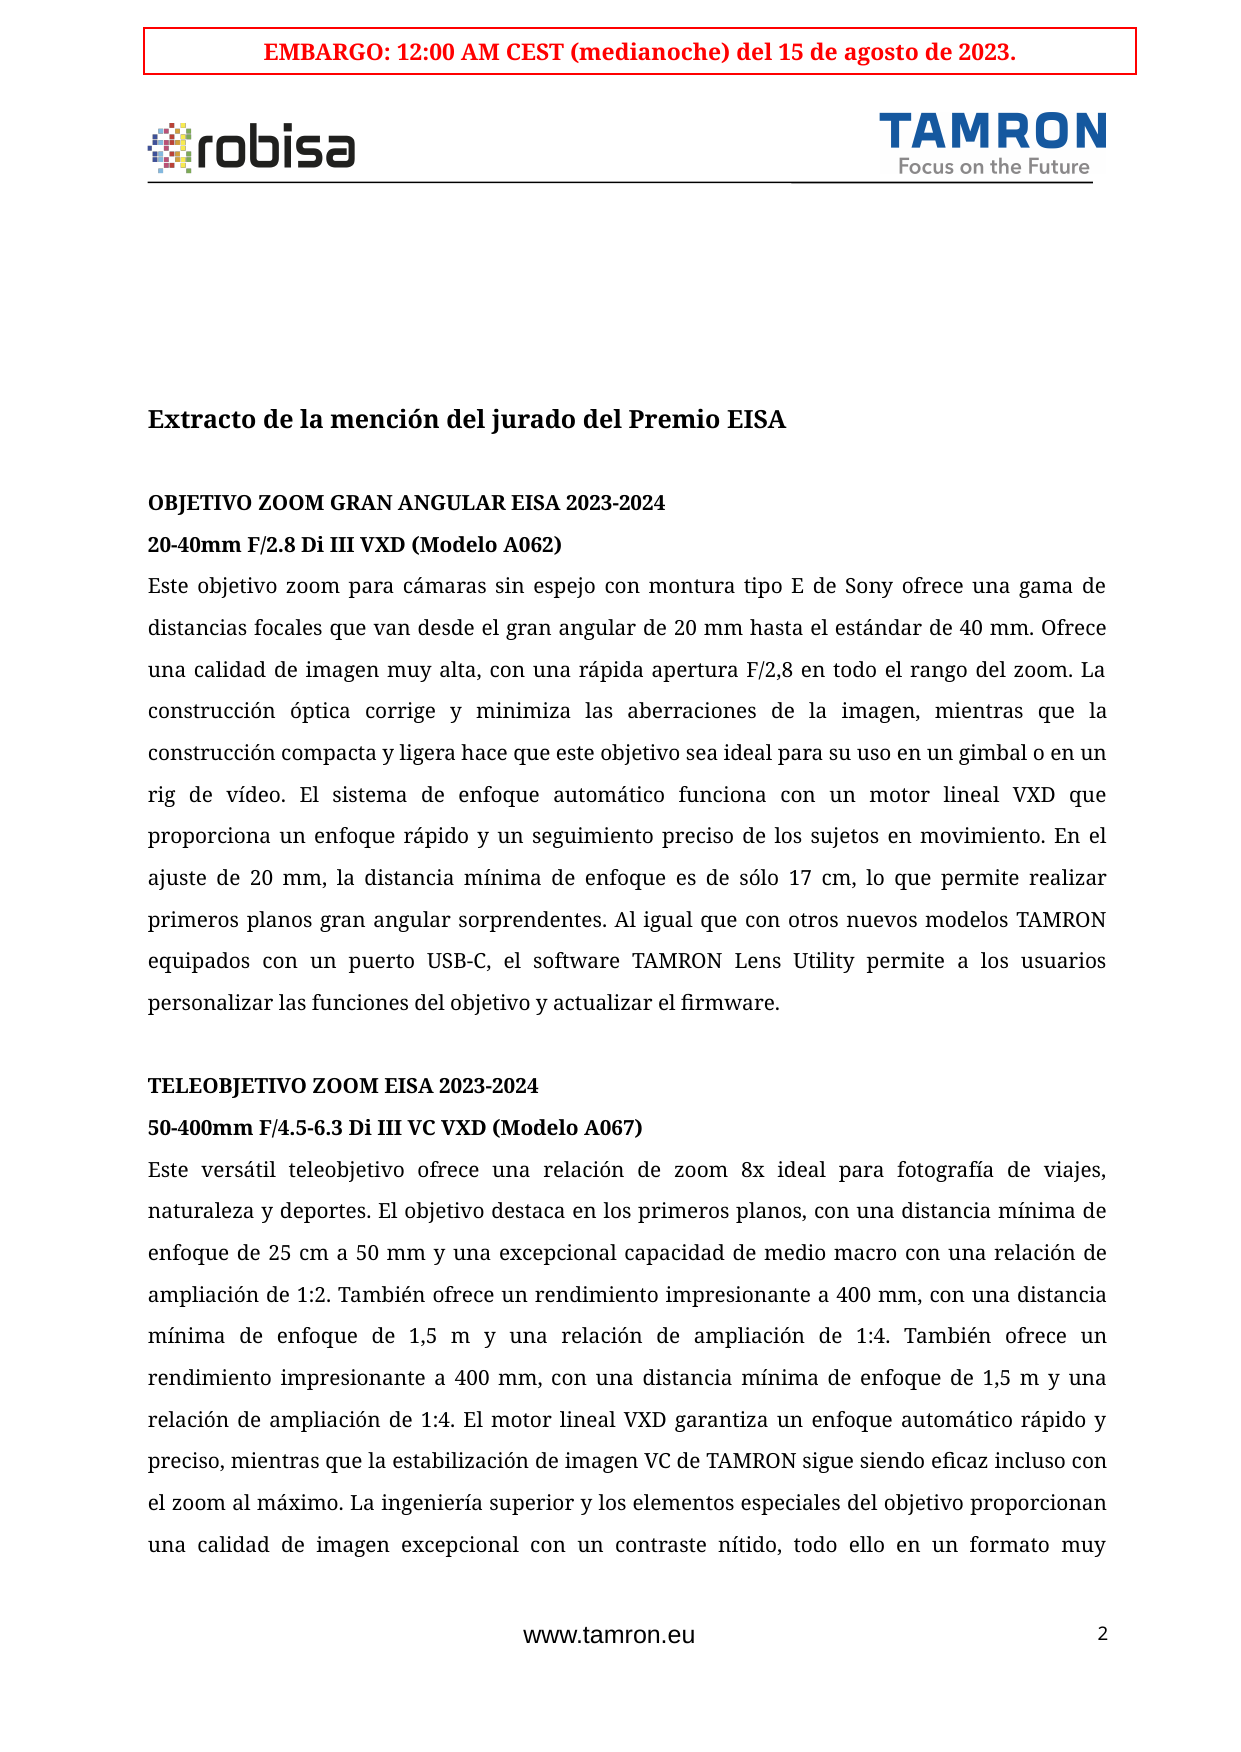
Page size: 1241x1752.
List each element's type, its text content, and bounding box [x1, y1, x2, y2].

text OBJETIVO ZOOM GRAN ANGULAR EISA 2023-2024 [148, 482, 1108, 523]
text 20-40mm F/2.8 Di III VXD (Modelo A062) [148, 523, 1108, 565]
text TELEOBJETIVO ZOOM EISA 2023-2024 [148, 1065, 1108, 1107]
text Este objetivo zoom para cámaras sin espejo con montura tipo E de Sony ofrece una gama de distancias focales que van desde el gran angular de 20 mm hasta el estándar de 40 mm. Ofrece una calidad de imagen muy alta, con una rápida apertura F/2,8 en todo el rango del zoom. La construcción óptica corrige y minimiza las aberraciones de la imagen, mientras que la construcción compacta y ligera hace que este objetivo sea ideal para su uso en un gimbal o en un rig de vídeo. El sistema de enfoque automático funciona con un motor lineal VXD que proporciona un enfoque rápido y un seguimiento preciso de los sujetos en movimiento. En el ajuste de 20 mm, la distancia mínima de enfoque es de sólo 17 cm, lo que permite realizar primeros planos gran angular sorprendentes. Al igual que con otros nuevos modelos TAMRON equipados con un puerto USB-C, el software TAMRON Lens Utility permite a los usuarios personalizar las funciones del objetivo y actualizar el firmware. [148, 565, 1108, 1023]
text Extracto de la mención del jurado del Premio EISA [148, 398, 1108, 440]
picture [147, 123, 355, 191]
picture [879, 112, 1106, 174]
text 50-400mm F/4.5-6.3 Di III VC VXD (Modelo A067) [148, 1107, 1108, 1148]
